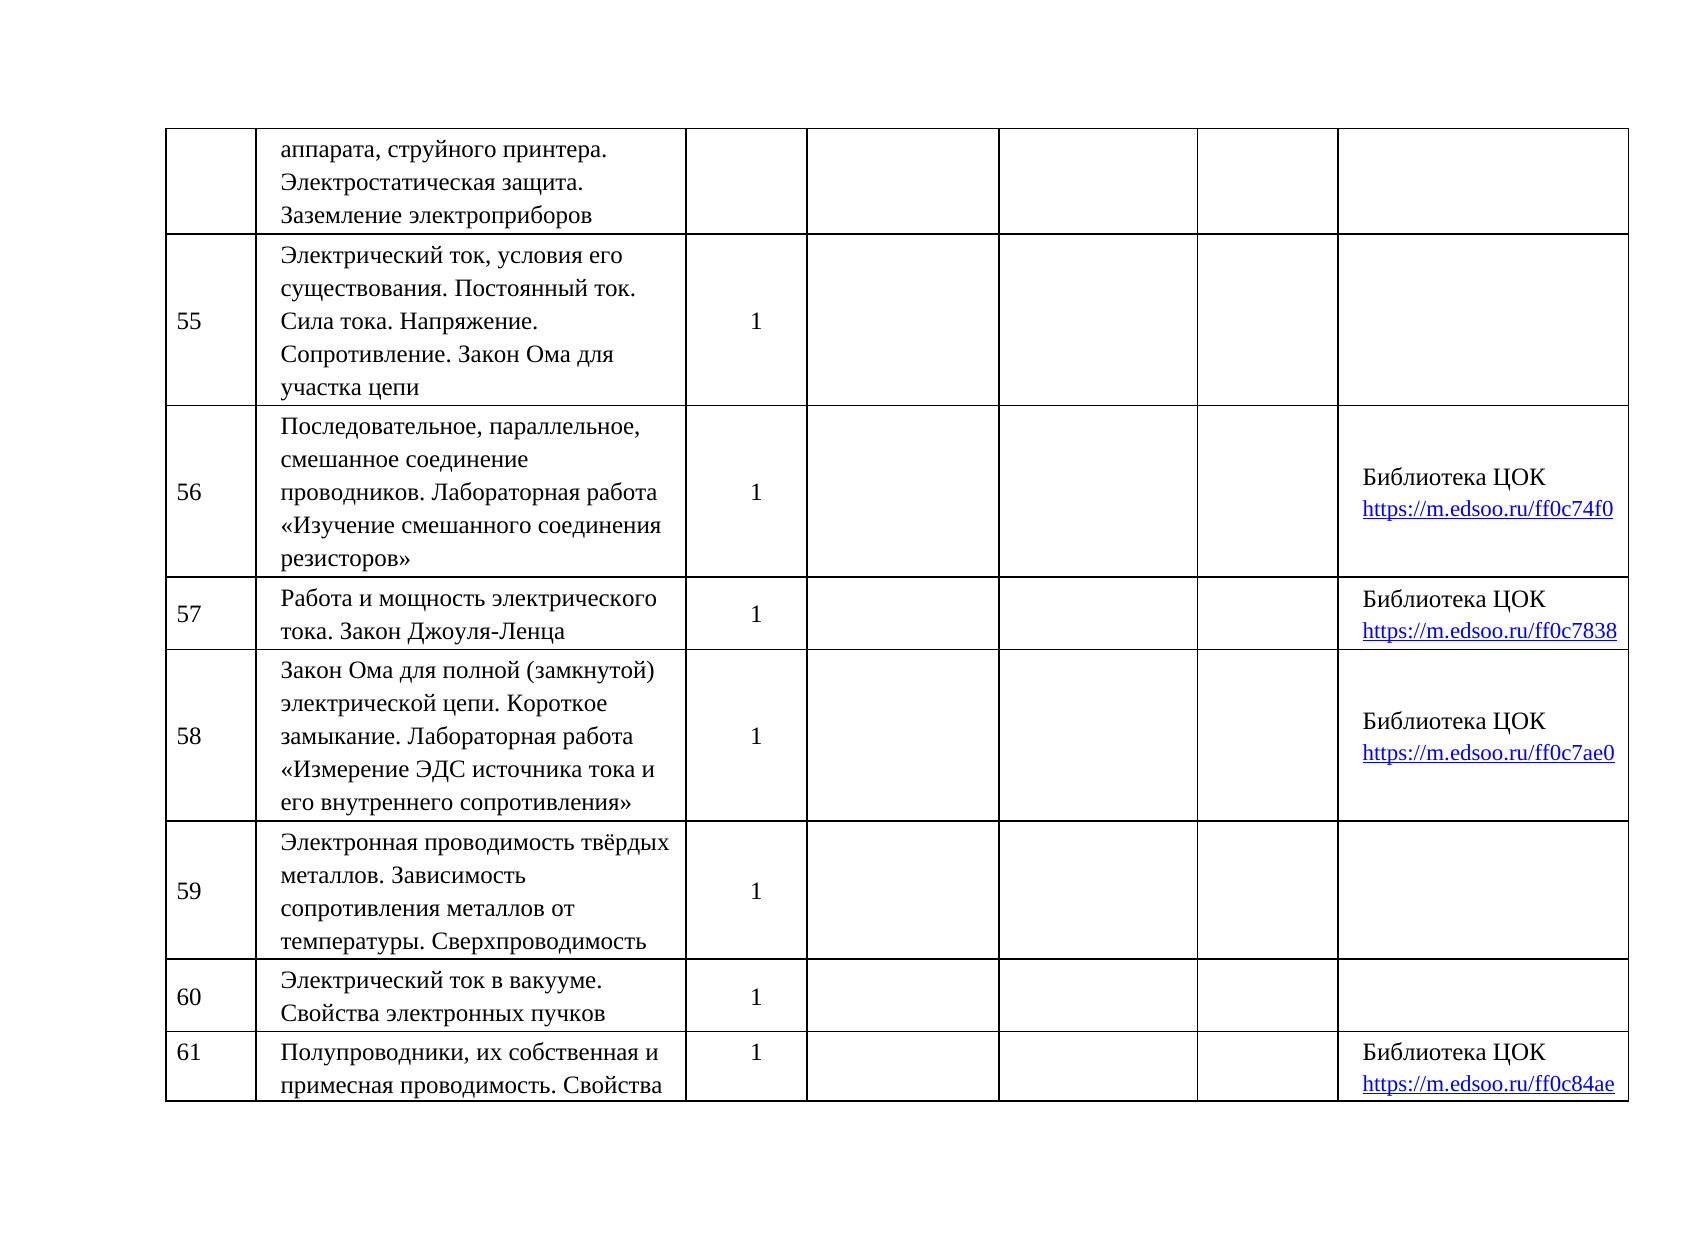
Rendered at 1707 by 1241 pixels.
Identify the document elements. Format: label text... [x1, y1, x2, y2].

table_cell [808, 1032, 998, 1100]
table_cell 57 [167, 578, 255, 648]
table_cell 1 [687, 129, 806, 233]
table_cell [1198, 129, 1337, 233]
table_cell [1339, 129, 1628, 233]
table_cell [1198, 822, 1337, 958]
table_cell [1339, 235, 1628, 404]
table_cell [1000, 822, 1197, 958]
table_cell [1000, 960, 1197, 1031]
table_cell 56 [167, 406, 255, 576]
table_cell [808, 650, 998, 820]
table_cell 61 [167, 1032, 255, 1100]
table_cell [1000, 578, 1197, 648]
table_cell 54 [167, 129, 255, 233]
table_cell [1198, 406, 1337, 576]
table_cell [1000, 406, 1197, 576]
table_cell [257, 1032, 685, 1100]
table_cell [257, 129, 685, 233]
table_cell [1000, 650, 1197, 820]
table_cell 1 [687, 960, 806, 1031]
table_cell 1 [687, 1032, 806, 1100]
table_cell Закон Ома для полной (замкнутой) электрической цепи. Короткое замыкание. Лабораторная работа «Измерение ЭДС источника тока и его внутреннего сопротивления» [257, 650, 685, 820]
table_cell [1198, 1032, 1337, 1100]
table_cell [1000, 129, 1197, 233]
table_cell [1198, 235, 1337, 404]
table_cell [1198, 578, 1337, 648]
table_cell Библиотека ЦОК https://m.edsoo.ru/ff0c7838 [1339, 578, 1628, 648]
table_cell Работа и мощность электрического тока. Закон Джоуля-Ленца [257, 578, 685, 648]
table_cell [1000, 235, 1197, 404]
table_cell [808, 235, 998, 404]
table_cell 1 [687, 578, 806, 648]
table_cell Электрический ток в вакууме. Свойства электронных пучков [257, 960, 685, 1031]
table_cell Последовательное, параллельное, смешанное соединение проводников. Лабораторная работа «Изучение смешанного соединения резисторов» [257, 406, 685, 576]
table_cell [808, 822, 998, 958]
table_cell 1 [687, 406, 806, 576]
table_cell [1000, 1032, 1197, 1100]
table_cell [1339, 960, 1628, 1031]
table_cell 59 [167, 822, 255, 958]
table_cell Электронная проводимость твёрдых металлов. Зависимость сопротивления металлов от температуры. Сверхпроводимость [257, 822, 685, 958]
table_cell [1339, 1032, 1628, 1100]
table_cell [1198, 650, 1337, 820]
table_cell 60 [167, 960, 255, 1031]
table_cell [808, 578, 998, 648]
table_cell 58 [167, 650, 255, 820]
table_cell 55 [167, 235, 255, 404]
table_cell 1 [687, 650, 806, 820]
table_cell [808, 406, 998, 576]
table_cell 1 [687, 822, 806, 958]
table_cell Электрический ток, условия его существования. Постоянный ток. Сила тока. Напряжение. Сопротивление. Закон Ома для участка цепи [257, 235, 685, 404]
table_cell [1198, 960, 1337, 1031]
table_cell [808, 129, 998, 233]
table_cell Библиотека ЦОК https://m.edsoo.ru/ff0c7ae0 [1339, 650, 1628, 820]
table_cell 1 [687, 235, 806, 404]
table_cell Библиотека ЦОК https://m.edsoo.ru/ff0c74f0 [1339, 406, 1628, 576]
table_cell [1339, 822, 1628, 958]
table_cell [808, 960, 998, 1031]
